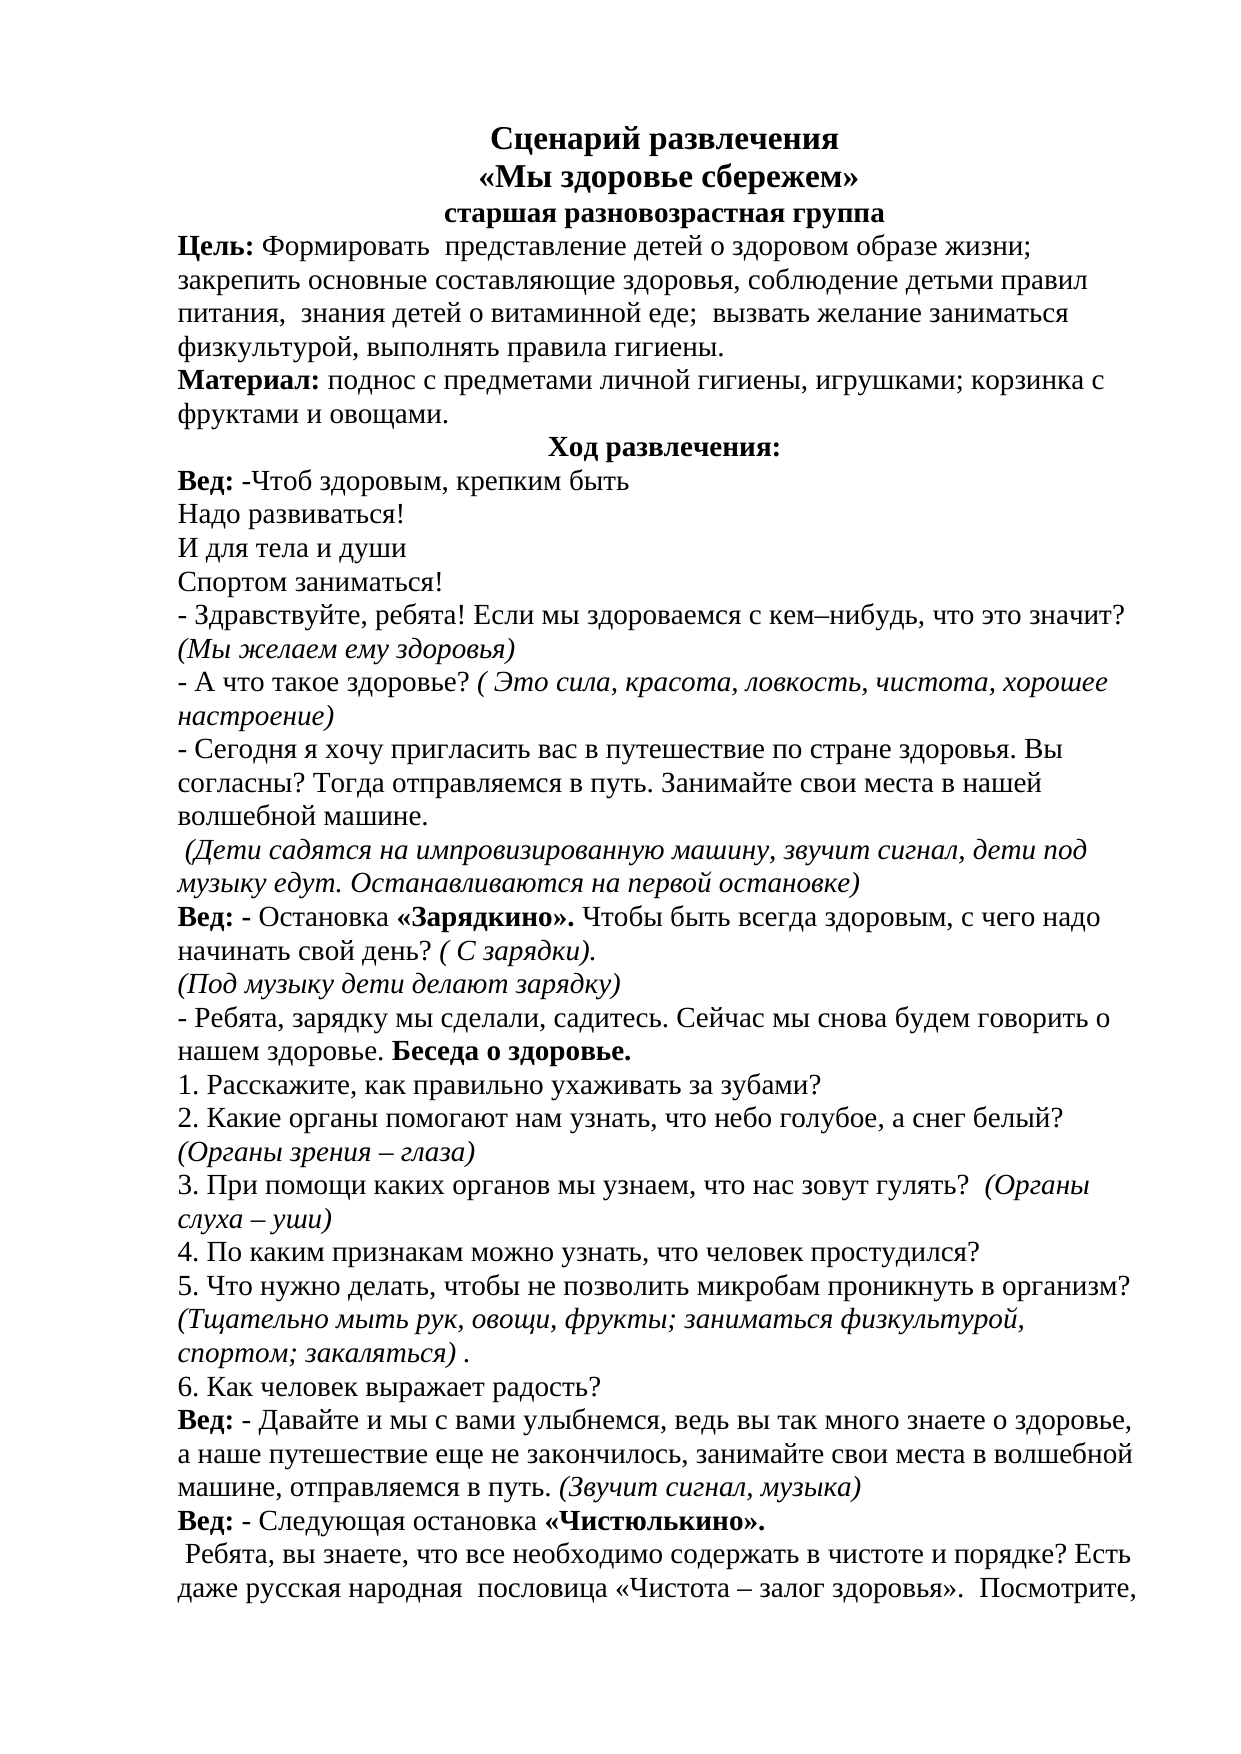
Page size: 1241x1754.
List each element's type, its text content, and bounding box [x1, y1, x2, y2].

text Сценарий развлечения [177, 118, 1152, 156]
text Цель: Формировать представление детей о здоровом образе жизни; закрепить основные составляющие здоровья, соблюдение детьми правил питания, знания детей о витаминной еде; вызвать желание заниматься физкультурой, выполнять правила гигиены. [177, 228, 1152, 362]
text Вед: - Остановка «Зарядкино». Чтобы быть всегда здоровым, с чего надо начинать свой день? ( С зарядки). [177, 899, 1152, 966]
text старшая разновозрастная группа [177, 195, 1152, 228]
text И для тела и души [177, 530, 1152, 564]
text Материал: поднос с предметами личной гигиены, игрушками; корзинка с фруктами и овощами. [177, 362, 1152, 429]
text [177, 1536, 1152, 1603]
text 3. При помощи каких органов мы узнаем, что нас зовут гулять? (Органы слуха – уши) [177, 1167, 1152, 1234]
text Вед: - Давайте и мы с вами улыбнемся, ведь вы так много знаете о здоровье, а наше путешествие еще не закончилось, занимайте свои места в волшебной машине, отправляемся в путь. (Звучит сигнал, музыка) [177, 1402, 1152, 1503]
text - А что такое здоровье? ( Это сила, красота, ловкость, чистота, хорошее настроение) [177, 664, 1152, 731]
text 2. Какие органы помогают нам узнать, что небо голубое, а снег белый? (Органы зрения – глаза) [177, 1100, 1152, 1167]
text Вед: -Чтоб здоровым, крепким быть [177, 463, 1152, 497]
text 6. Как человек выражает радость? [177, 1369, 1152, 1402]
text Ход развлечения: [177, 429, 1152, 463]
text (Дети садятся на импровизированную машину, звучит сигнал, дети под музыку едут. Останавливаются на первой остановке) [177, 832, 1152, 899]
text (Под музыку дети делают зарядку) [177, 966, 1152, 1000]
text - Ребята, зарядку мы сделали, садитесь. Сейчас мы снова будем говорить о нашем здоровье. Беседа о здоровье. [177, 1000, 1152, 1067]
text «Мы здоровье сбережем» [177, 156, 1152, 195]
text Надо развиваться! [177, 497, 1152, 530]
text 5. Что нужно делать, чтобы не позволить микробам проникнуть в организм? (Тщательно мыть рук, овощи, фрукты; заниматься физкультурой, спортом; закаляться) . [177, 1268, 1152, 1369]
text - Здравствуйте, ребята! Если мы здороваемся с кем–нибудь, что это значит? (Мы желаем ему здоровья) [177, 597, 1152, 664]
text - Сегодня я хочу пригласить вас в путешествие по стране здоровья. Вы согласны? Тогда отправляемся в путь. Занимайте свои места в нашей волшебной машине. [177, 731, 1152, 832]
text Спортом заниматься! [177, 564, 1152, 597]
text Вед: - Следующая остановка «Чистюлькино». [177, 1503, 1152, 1536]
text 4. По каким признакам можно узнать, что человек простудился? [177, 1234, 1152, 1268]
text 1. Расскажите, как правильно ухаживать за зубами? [177, 1067, 1152, 1100]
